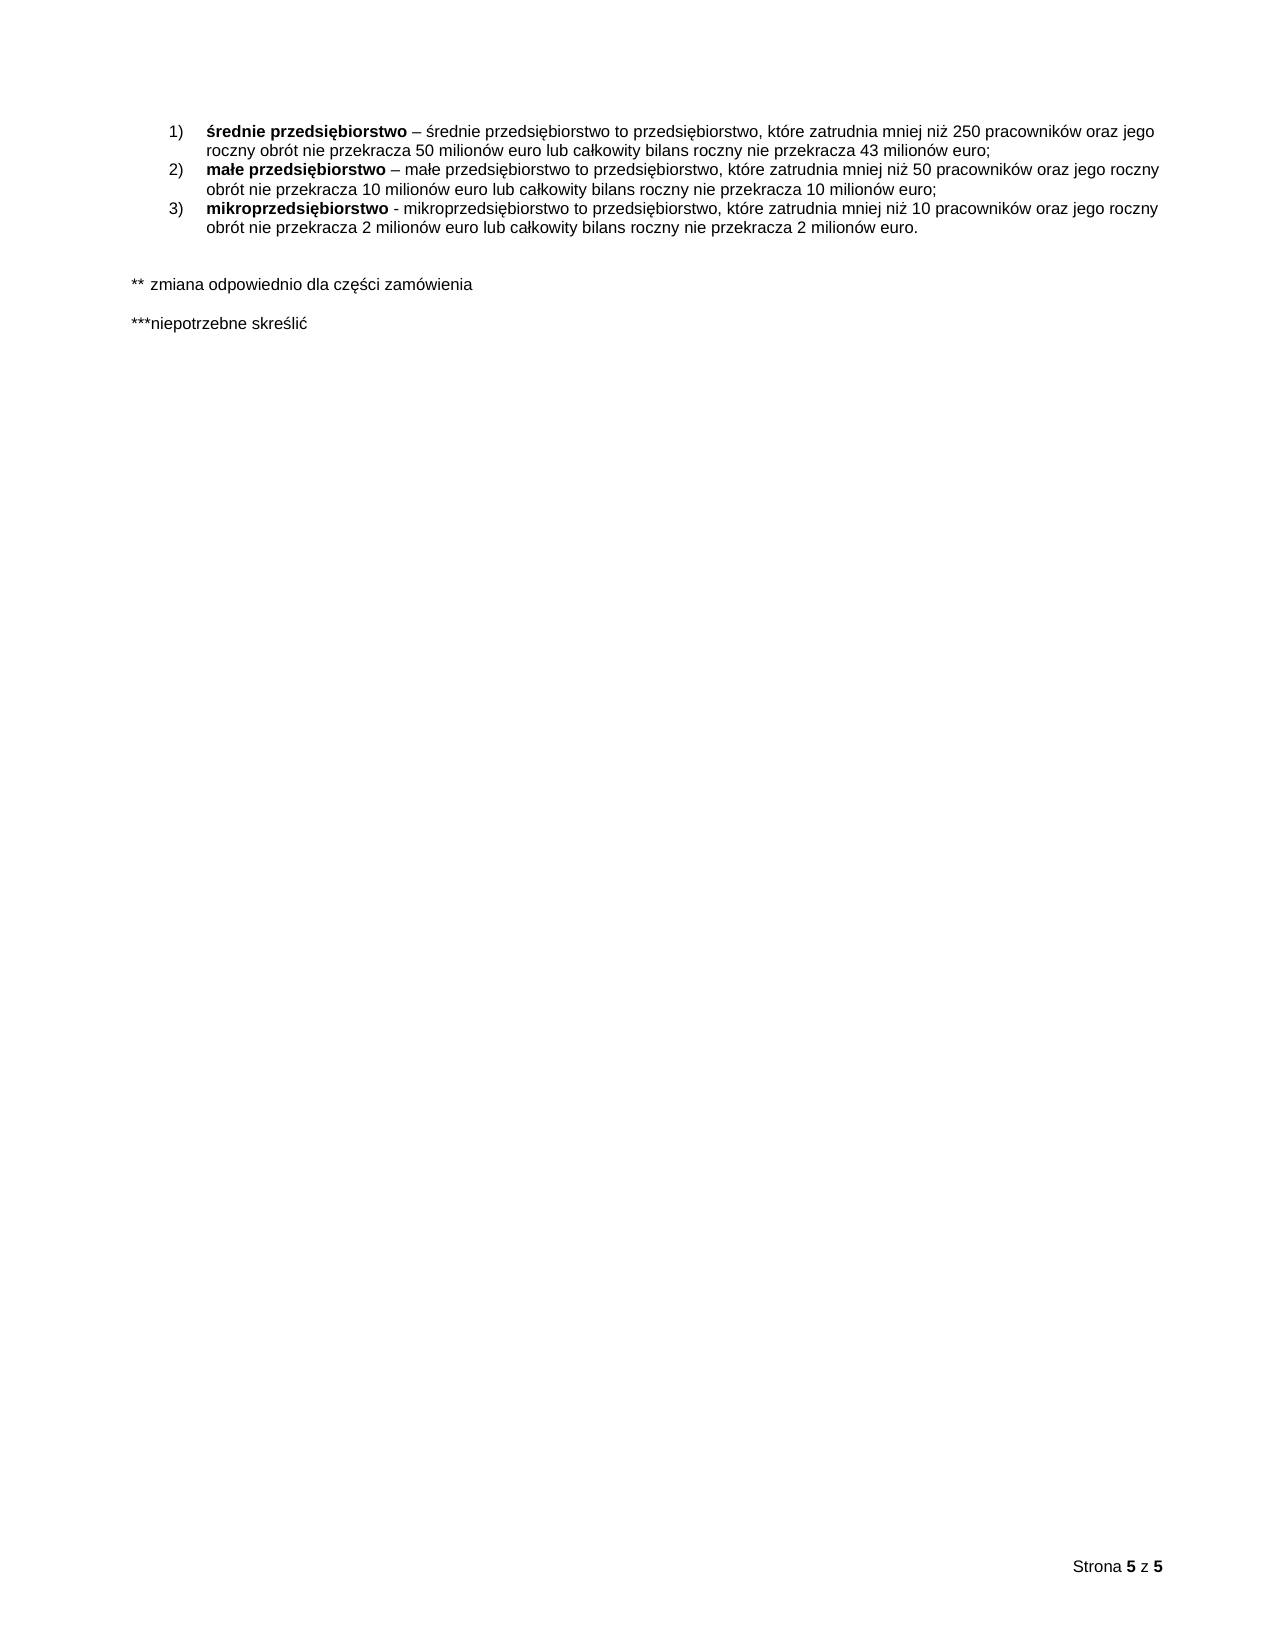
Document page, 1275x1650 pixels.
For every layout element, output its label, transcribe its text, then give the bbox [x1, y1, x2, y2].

list małe przedsiębiorstwo – małe przedsiębiorstwo to przedsiębiorstwo, które zatrudnia mniej niż 50 pracowników oraz jego roczny obrót nie przekracza 10 milionów euro lub całkowity bilans roczny nie przekracza 10 milionów euro; [169, 160, 1162, 198]
list mikroprzedsiębiorstwo - mikroprzedsiębiorstwo to przedsiębiorstwo, które zatrudnia mniej niż 10 pracowników oraz jego roczny obrót nie przekracza 2 milionów euro lub całkowity bilans roczny nie przekracza 2 milionów euro. [169, 198, 1162, 237]
list średnie przedsiębiorstwo – średnie przedsiębiorstwo to przedsiębiorstwo, które zatrudnia mniej niż 250 pracowników oraz jego roczny obrót nie przekracza 50 milionów euro lub całkowity bilans roczny nie przekracza 43 milionów euro; [169, 122, 1162, 160]
text ***niepotrzebne skreślić [131, 313, 1162, 333]
text ** zmiana odpowiednio dla części zamówienia [131, 275, 1162, 294]
